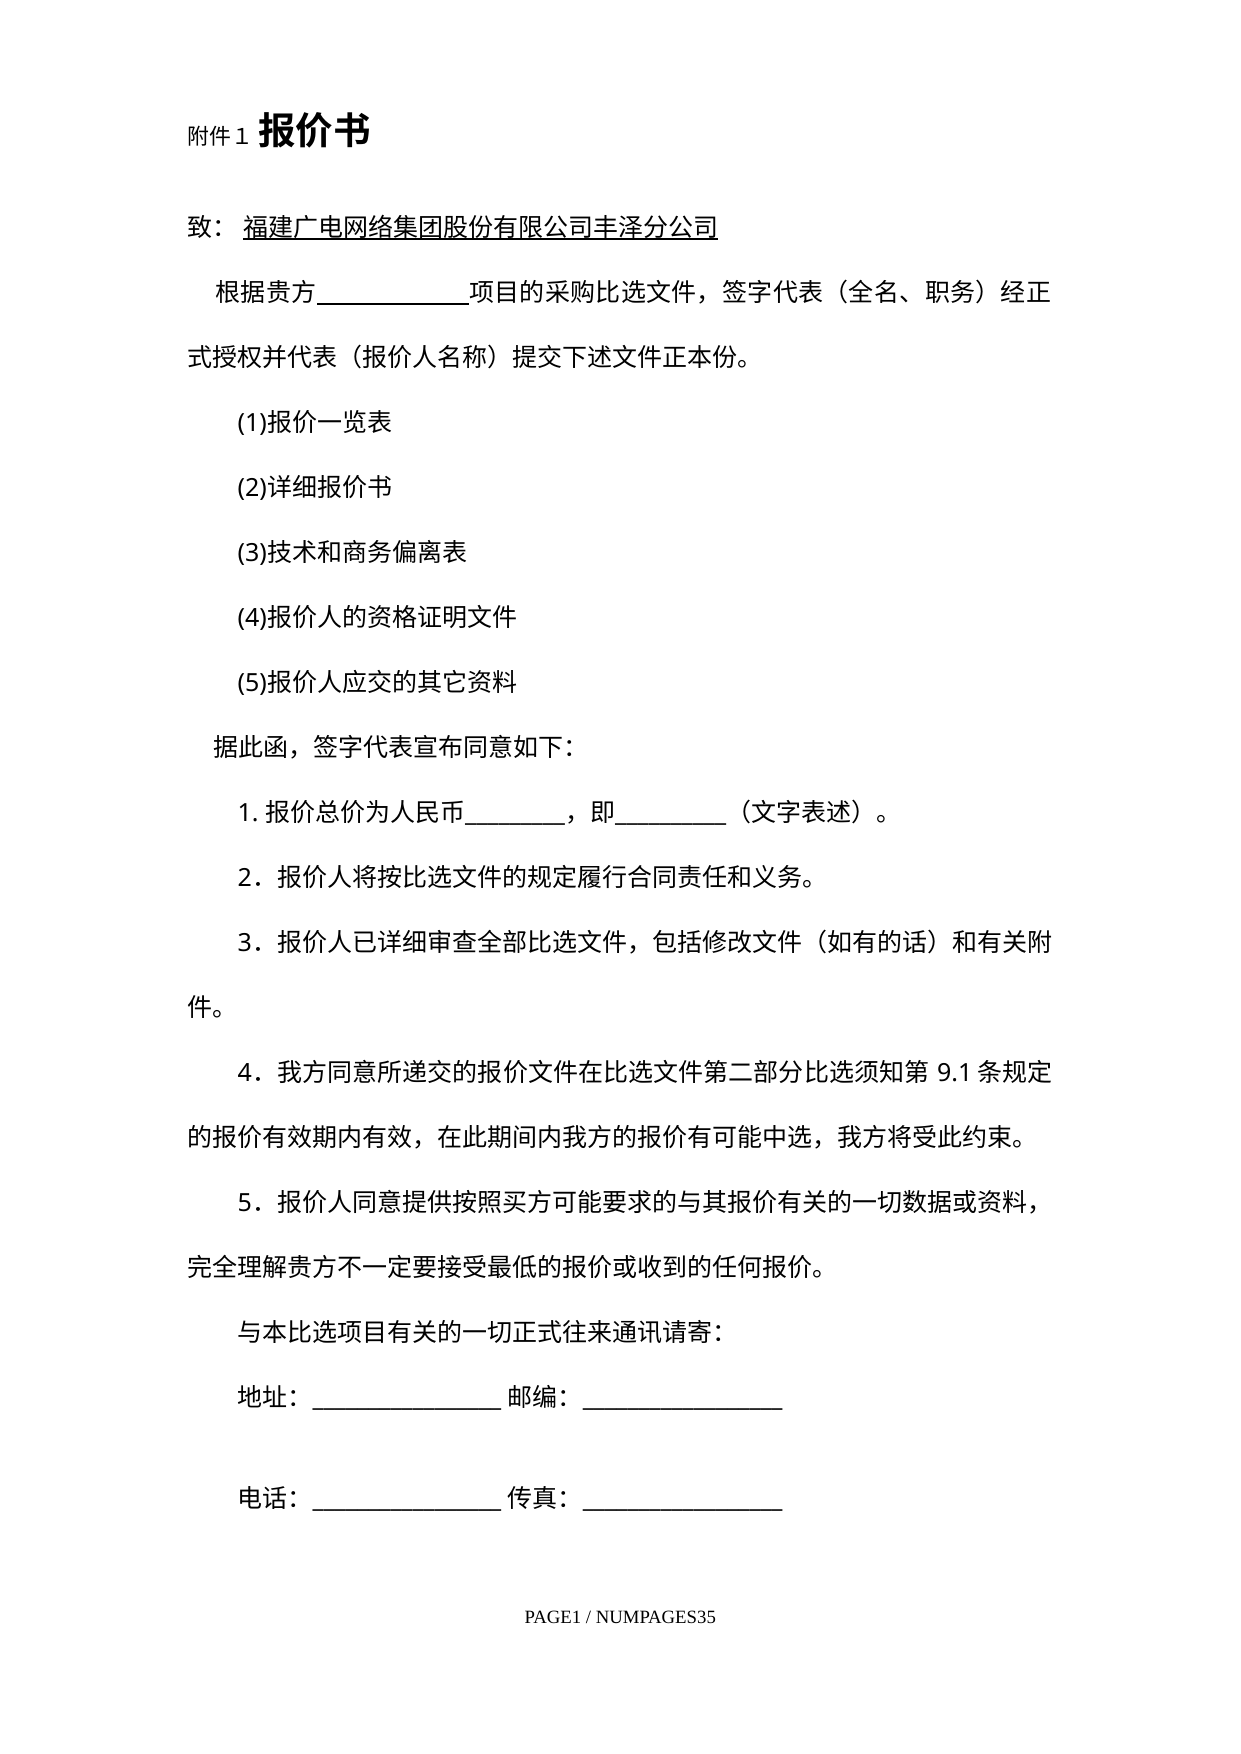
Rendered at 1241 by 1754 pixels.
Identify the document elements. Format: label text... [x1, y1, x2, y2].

text 致： 福建广电网络集团股份有限公司丰泽分公司 [187, 193, 1053, 258]
text 与本比选项目有关的一切正式往来通讯请寄： [187, 1298, 1053, 1363]
text 电话：_________________ 传真：__________________ [187, 1464, 1053, 1529]
text 根据贵方 项目的采购比选文件，签字代表（全名、职务）经正式授权并代表（报价人名称）提交下述文件正本份。 [187, 258, 1053, 388]
text 附件１ 报价书 [187, 95, 1053, 160]
text 1. 报价总价为人民币_________，即__________（文字表述）。 [187, 778, 1053, 843]
text (5)报价人应交的其它资料 [187, 648, 1053, 713]
text 2．报价人将按比选文件的规定履行合同责任和义务。 [187, 843, 1053, 908]
text 4．我方同意所递交的报价文件在比选文件第二部分比选须知第9.1条规定的报价有效期内有效，在此期间内我方的报价有可能中选，我方将受此约束。 [187, 1038, 1053, 1168]
text (3)技术和商务偏离表 [187, 518, 1053, 583]
text 5．报价人同意提供按照买方可能要求的与其报价有关的一切数据或资料，完全理解贵方不一定要接受最低的报价或收到的任何报价。 [187, 1168, 1053, 1298]
text 3．报价人已详细审查全部比选文件，包括修改文件（如有的话）和有关附件。 [187, 908, 1053, 1038]
text (2)详细报价书 [187, 453, 1053, 518]
text (1)报价一览表 [187, 388, 1053, 453]
text (4)报价人的资格证明文件 [187, 583, 1053, 648]
text 地址：_________________ 邮编：__________________ [187, 1363, 1053, 1428]
text 据此函，签字代表宣布同意如下： [187, 713, 1053, 778]
